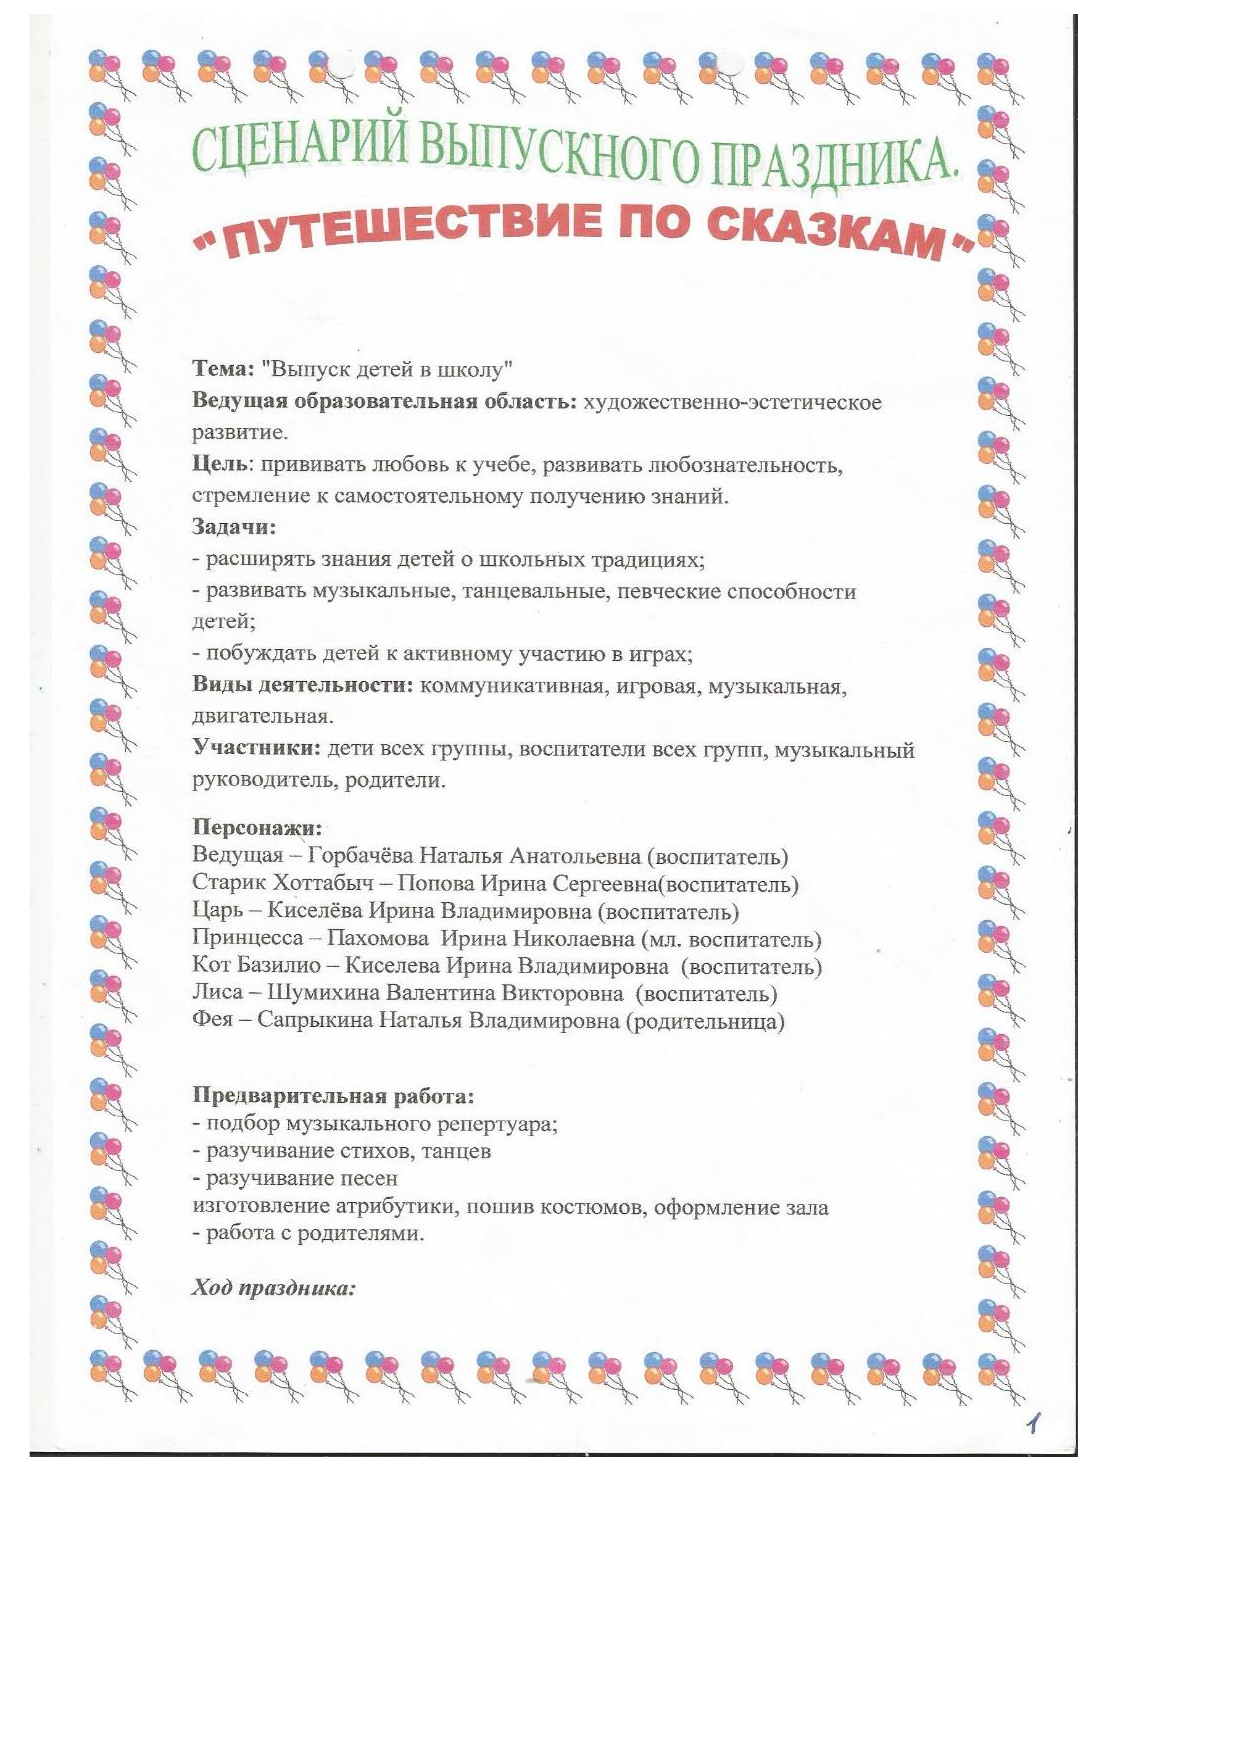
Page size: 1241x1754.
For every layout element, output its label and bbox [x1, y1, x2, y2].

picture [29, 14, 1078, 1457]
